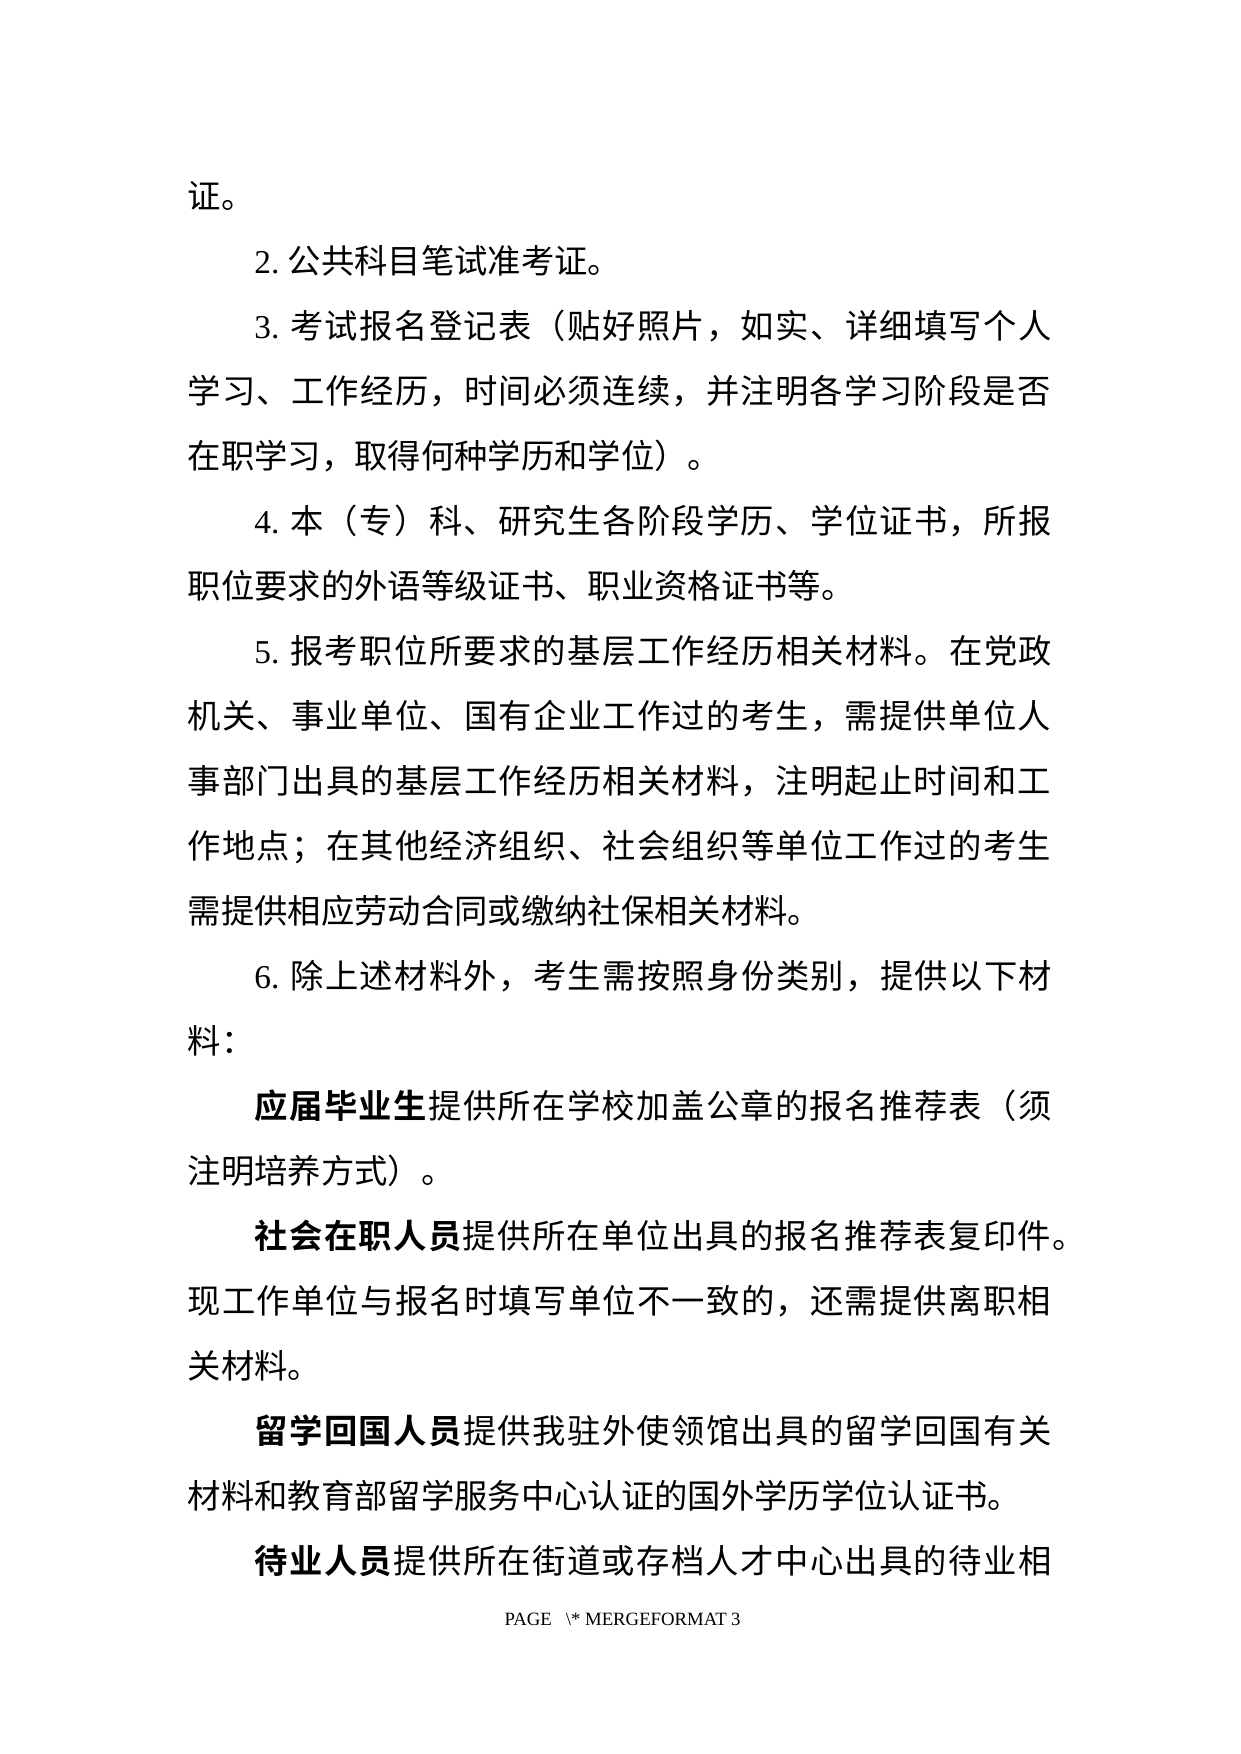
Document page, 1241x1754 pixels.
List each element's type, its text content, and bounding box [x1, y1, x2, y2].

text 5. 报考职位所要求的基层工作经历相关材料。在党政机关、事业单位、国有企业工作过的考生，需提供单位人事部门出具的基层工作经历相关材料，注明起止时间和工作地点；在其他经济组织、社会组织等单位工作过的考生，需提供相应劳动合同或缴纳社保相关材料。 [187, 617, 1053, 942]
text 社会在职人员提供所在单位出具的报名推荐表复印件。现工作单位与报名时填写单位不一致的，还需提供离职相关材料。 [187, 1202, 1053, 1397]
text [187, 162, 1053, 227]
text 应届毕业生提供所在学校加盖公章的报名推荐表（须注明培养方式）。 [187, 1072, 1053, 1202]
text 4. 本（专）科、研究生各阶段学历、学位证书，所报职位要求的外语等级证书、职业资格证书等。 [187, 487, 1053, 617]
text 留学回国人员提供我驻外使领馆出具的留学回国有关材料和教育部留学服务中心认证的国外学历学位认证书。 [187, 1397, 1053, 1527]
text 3. 考试报名登记表（贴好照片，如实、详细填写个人学习、工作经历，时间必须连续，并注明各学习阶段是否在职学习，取得何种学历和学位）。 [187, 292, 1053, 487]
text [187, 1527, 1053, 1592]
text 2. 公共科目笔试准考证。 [187, 227, 1053, 292]
text 6. 除上述材料外，考生需按照身份类别，提供以下材料： [187, 942, 1053, 1072]
